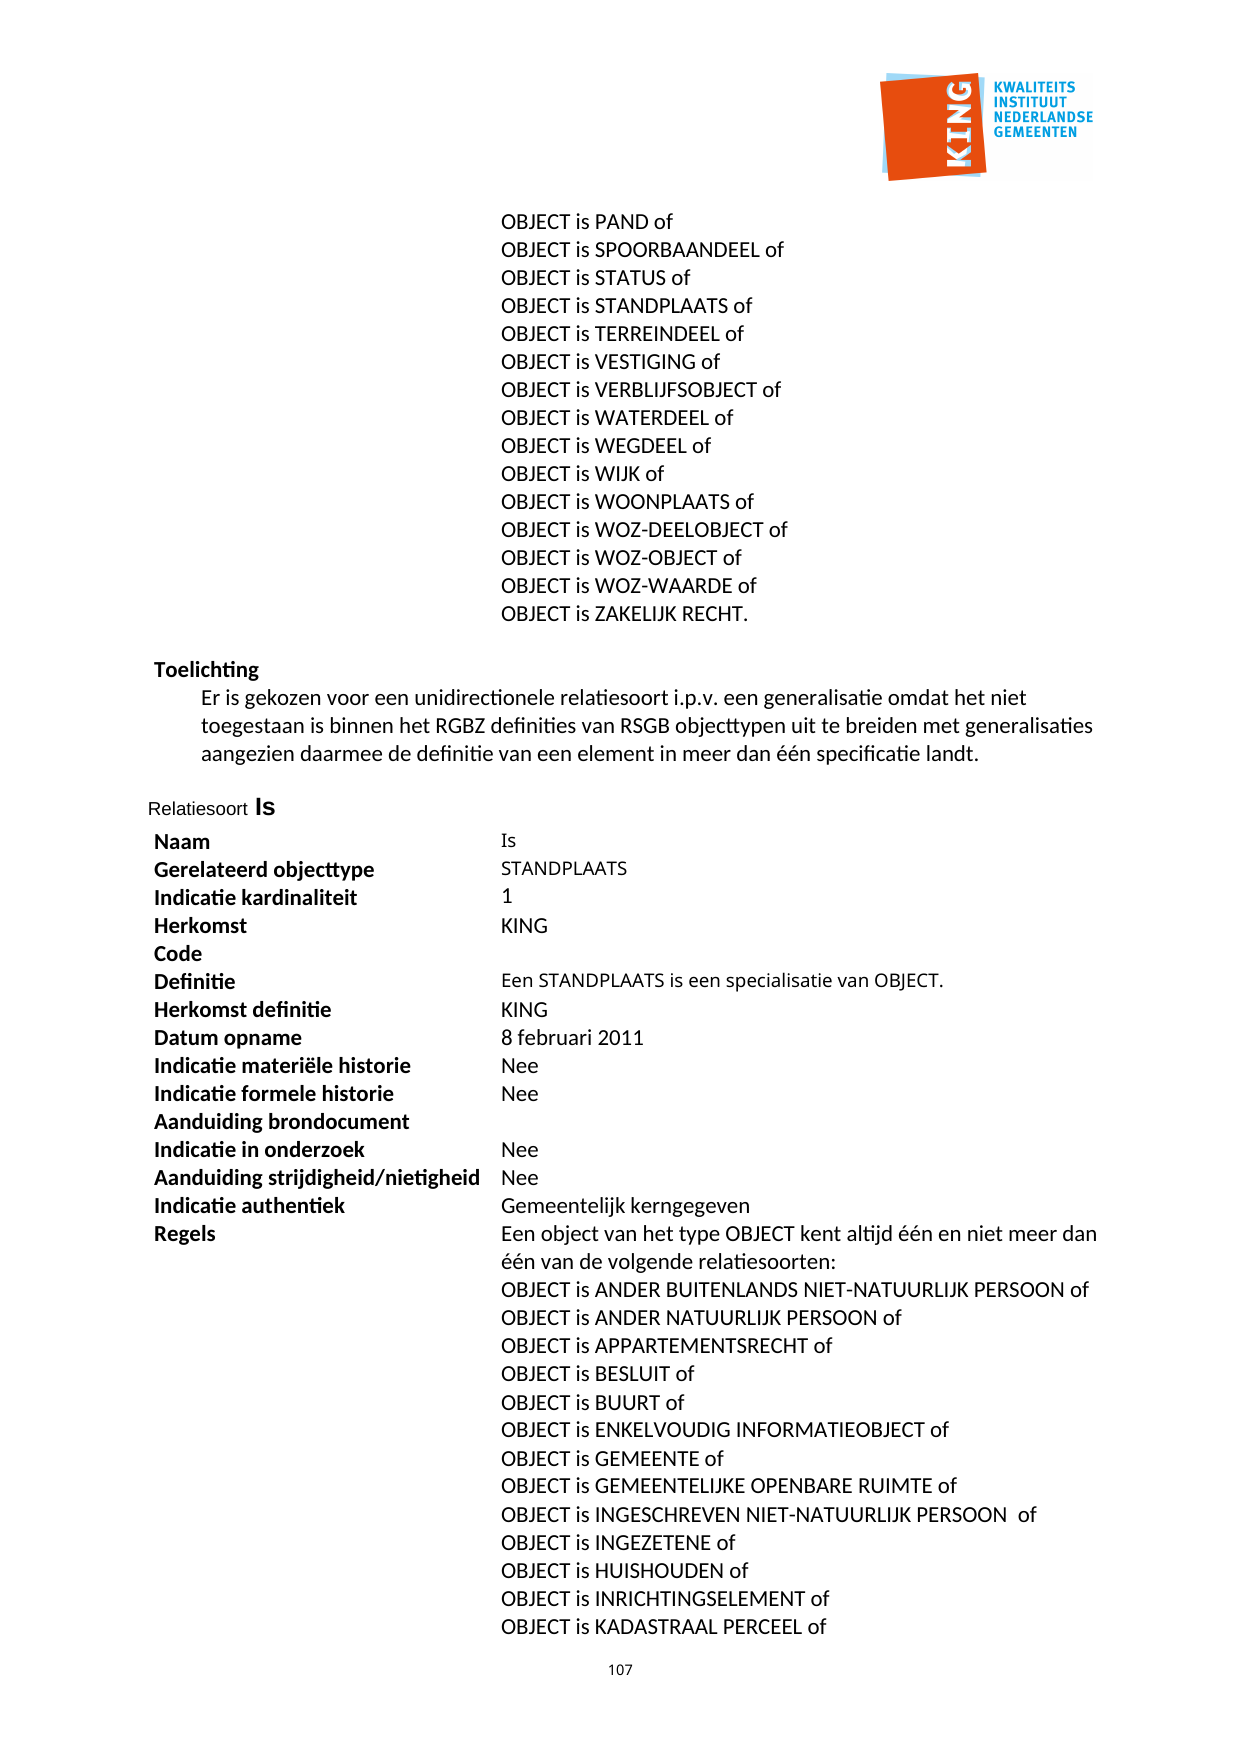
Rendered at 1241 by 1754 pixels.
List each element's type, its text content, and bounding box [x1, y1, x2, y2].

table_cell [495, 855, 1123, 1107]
text Relatiesoort Is [148, 792, 1092, 821]
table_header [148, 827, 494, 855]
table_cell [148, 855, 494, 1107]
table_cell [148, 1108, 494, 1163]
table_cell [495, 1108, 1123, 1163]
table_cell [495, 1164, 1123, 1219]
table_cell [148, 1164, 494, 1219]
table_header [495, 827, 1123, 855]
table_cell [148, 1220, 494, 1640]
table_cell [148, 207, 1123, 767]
picture [880, 73, 1093, 181]
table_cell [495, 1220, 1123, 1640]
